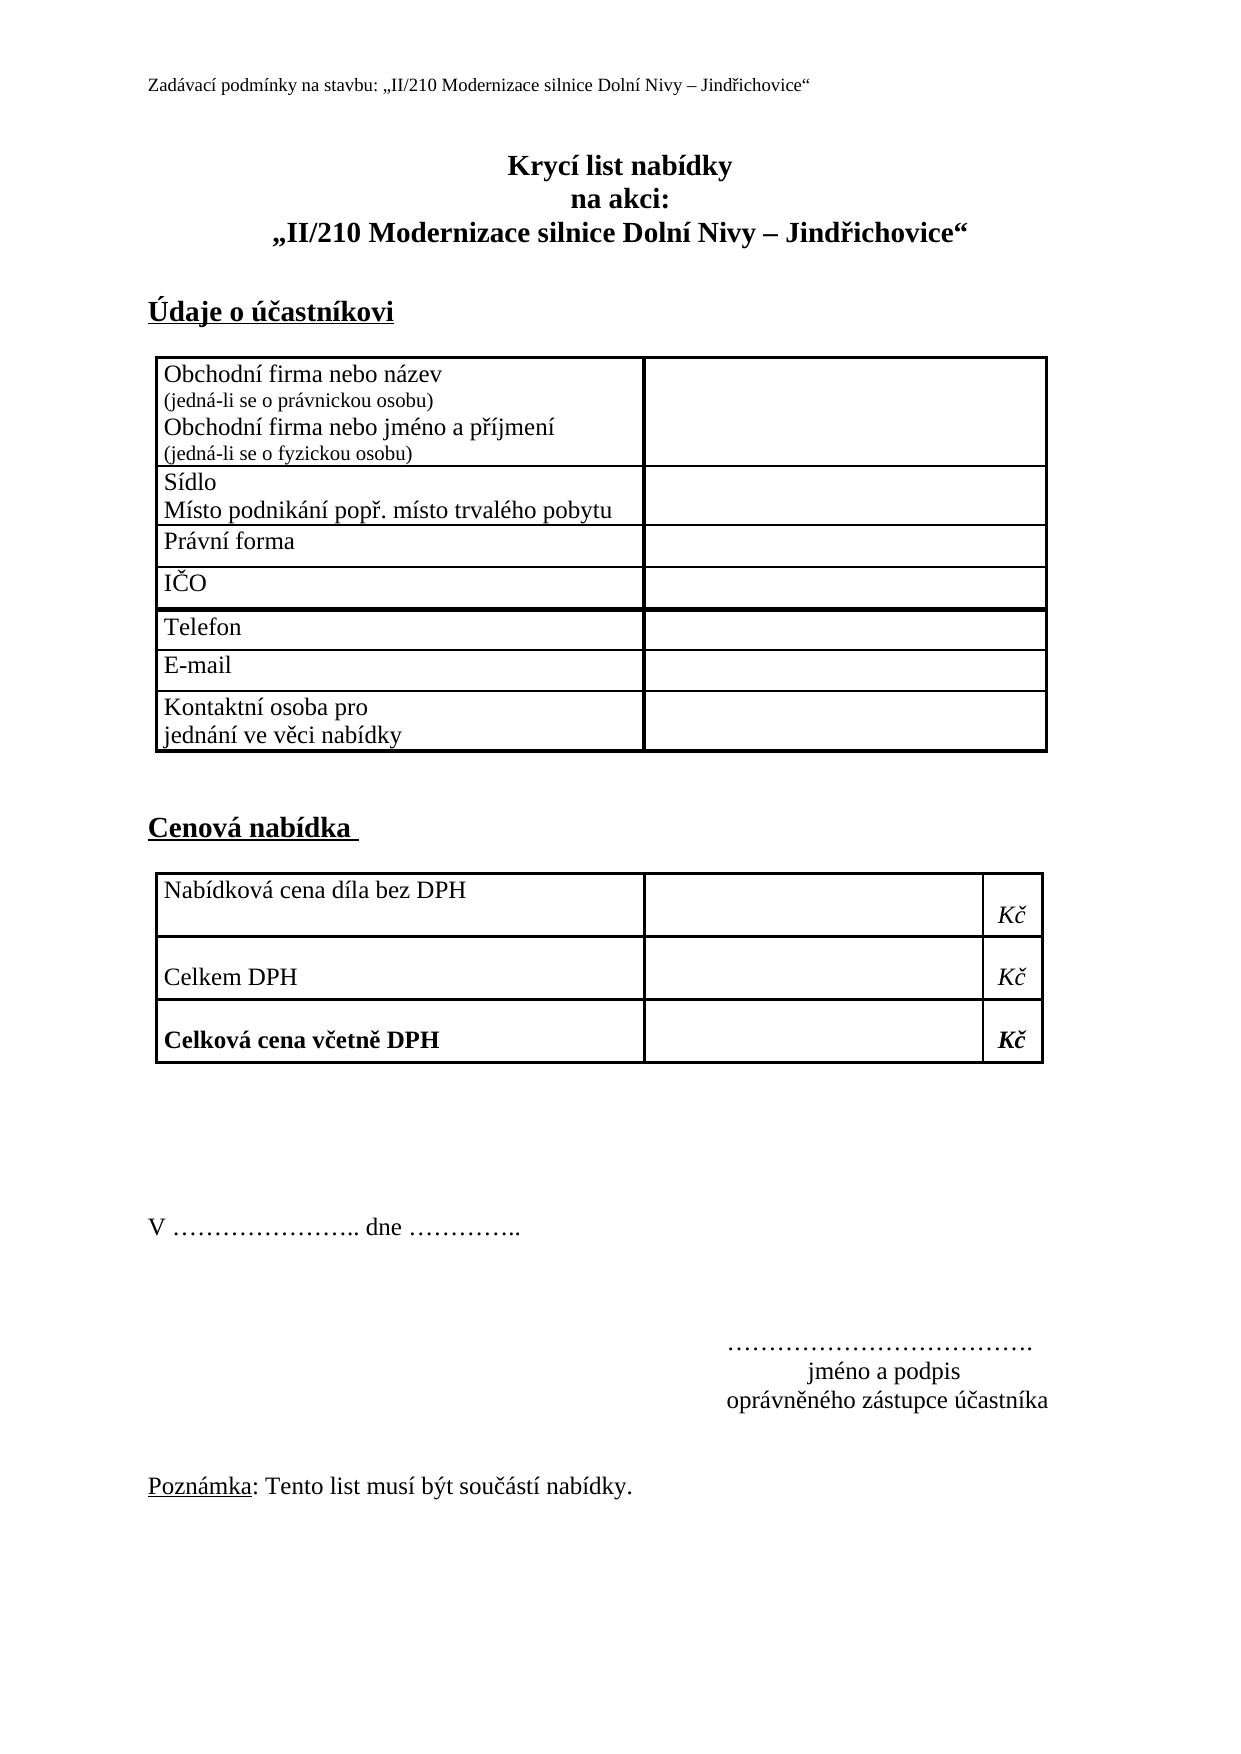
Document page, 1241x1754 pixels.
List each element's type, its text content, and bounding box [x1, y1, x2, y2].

table_header Obchodní firma nebo název (jedná-li se o právnickou osobu) Obchodní firma nebo jméno a příjmení (jedná-li se o fyzickou osobu) [158, 359, 642, 465]
table_cell [646, 526, 1045, 566]
table_header Kč [984, 875, 1041, 935]
subtitle Cenová nabídka [148, 810, 1093, 843]
table_cell [646, 692, 1045, 749]
table_cell [646, 568, 1045, 607]
table_cell Telefon [158, 612, 642, 648]
table_cell Kč [984, 938, 1041, 997]
table_cell E-mail [158, 651, 642, 690]
subtitle Údaje o účastníkovi [148, 294, 1093, 327]
table_header [646, 359, 1045, 465]
table_cell Celková cena včetně DPH [158, 1001, 643, 1061]
table_cell [646, 1001, 982, 1061]
table_header [646, 875, 982, 935]
table_cell [646, 938, 982, 997]
text na akci: [148, 181, 1093, 215]
table_cell [646, 612, 1045, 648]
table_cell Právní forma [158, 526, 642, 566]
table_cell Kontaktní osoba pro jednání ve věci nabídky [158, 692, 642, 749]
text „II/210 Modernizace silnice Dolní Nivy – Jindřichovice“ [148, 215, 1093, 248]
text oprávněného zástupce účastníka [590, 1385, 1093, 1413]
text V ………………….. dne ………….. [148, 1212, 1093, 1241]
table_cell IČO [158, 568, 642, 607]
text Krycí list nabídky [148, 148, 1093, 181]
text ………………………………. [664, 1327, 1093, 1356]
text jméno a podpis [590, 1356, 1093, 1385]
table_cell [646, 467, 1045, 524]
table_cell Celkem DPH [158, 938, 643, 997]
text Poznámka: Tento list musí být součástí nabídky. [148, 1471, 1093, 1500]
table_header Nabídková cena díla bez DPH [158, 875, 643, 935]
table_cell Sídlo Místo podnikání popř. místo trvalého pobytu [158, 467, 642, 524]
table_cell Kč [984, 1001, 1041, 1061]
table_cell [646, 651, 1045, 690]
